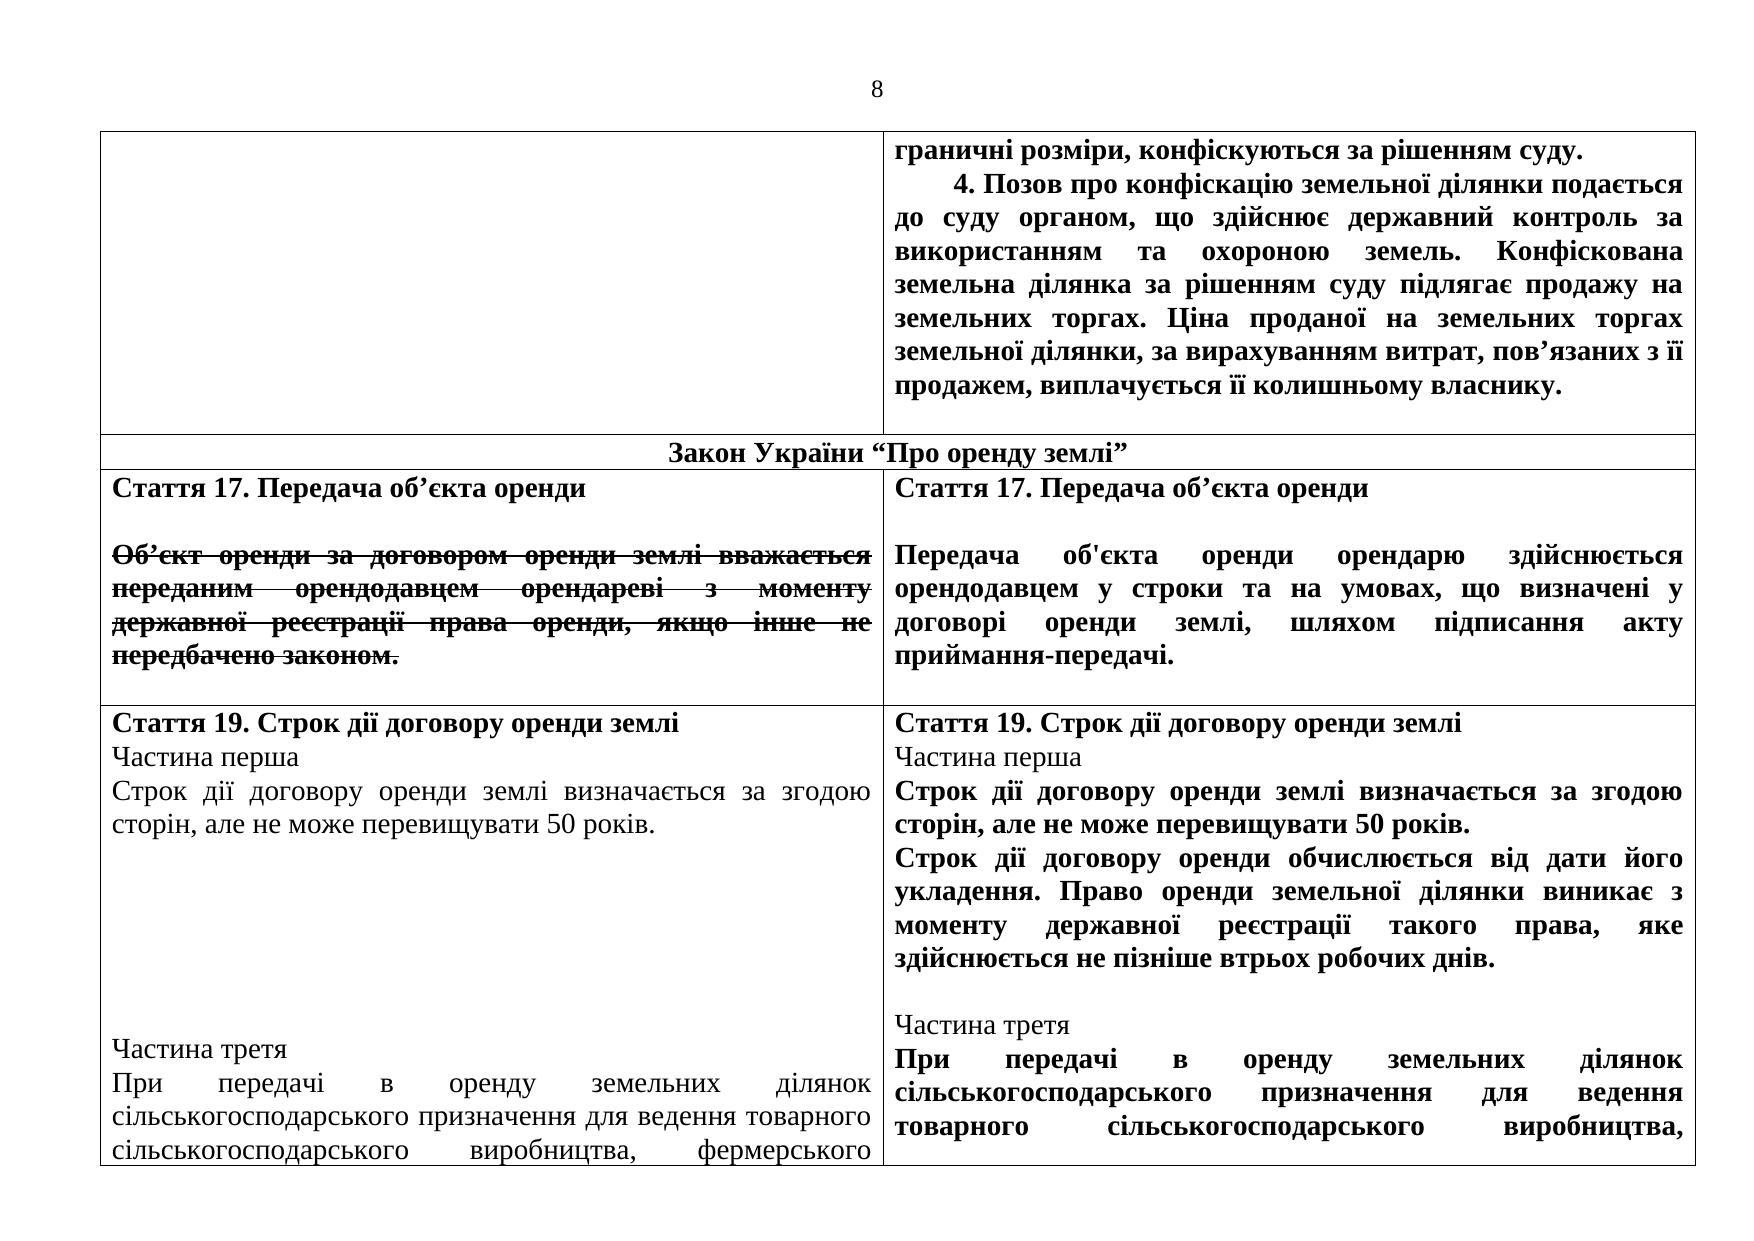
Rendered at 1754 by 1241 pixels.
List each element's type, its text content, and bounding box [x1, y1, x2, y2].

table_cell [884, 706, 1695, 1165]
table_cell Стаття 17. Передача об’єкта оренди Об’єкт оренди за договором оренди землі вважається переданим орендодавцем орендареві з моменту державної реєстрації права оренди, якщо інше не передбачено законом. [101, 470, 883, 704]
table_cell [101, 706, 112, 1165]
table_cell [101, 132, 883, 434]
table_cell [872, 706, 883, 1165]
table_cell Закон України “Про оренду землі” [101, 435, 1695, 469]
table_cell Стаття 17. Передача об’єкта оренди Передача об'єкта оренди орендарю здійснюється орендодавцем у строки та на умовах, що визначені у договорі оренди землі, шляхом підписання акту приймання-передачі. [884, 470, 1695, 704]
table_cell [884, 132, 1695, 434]
